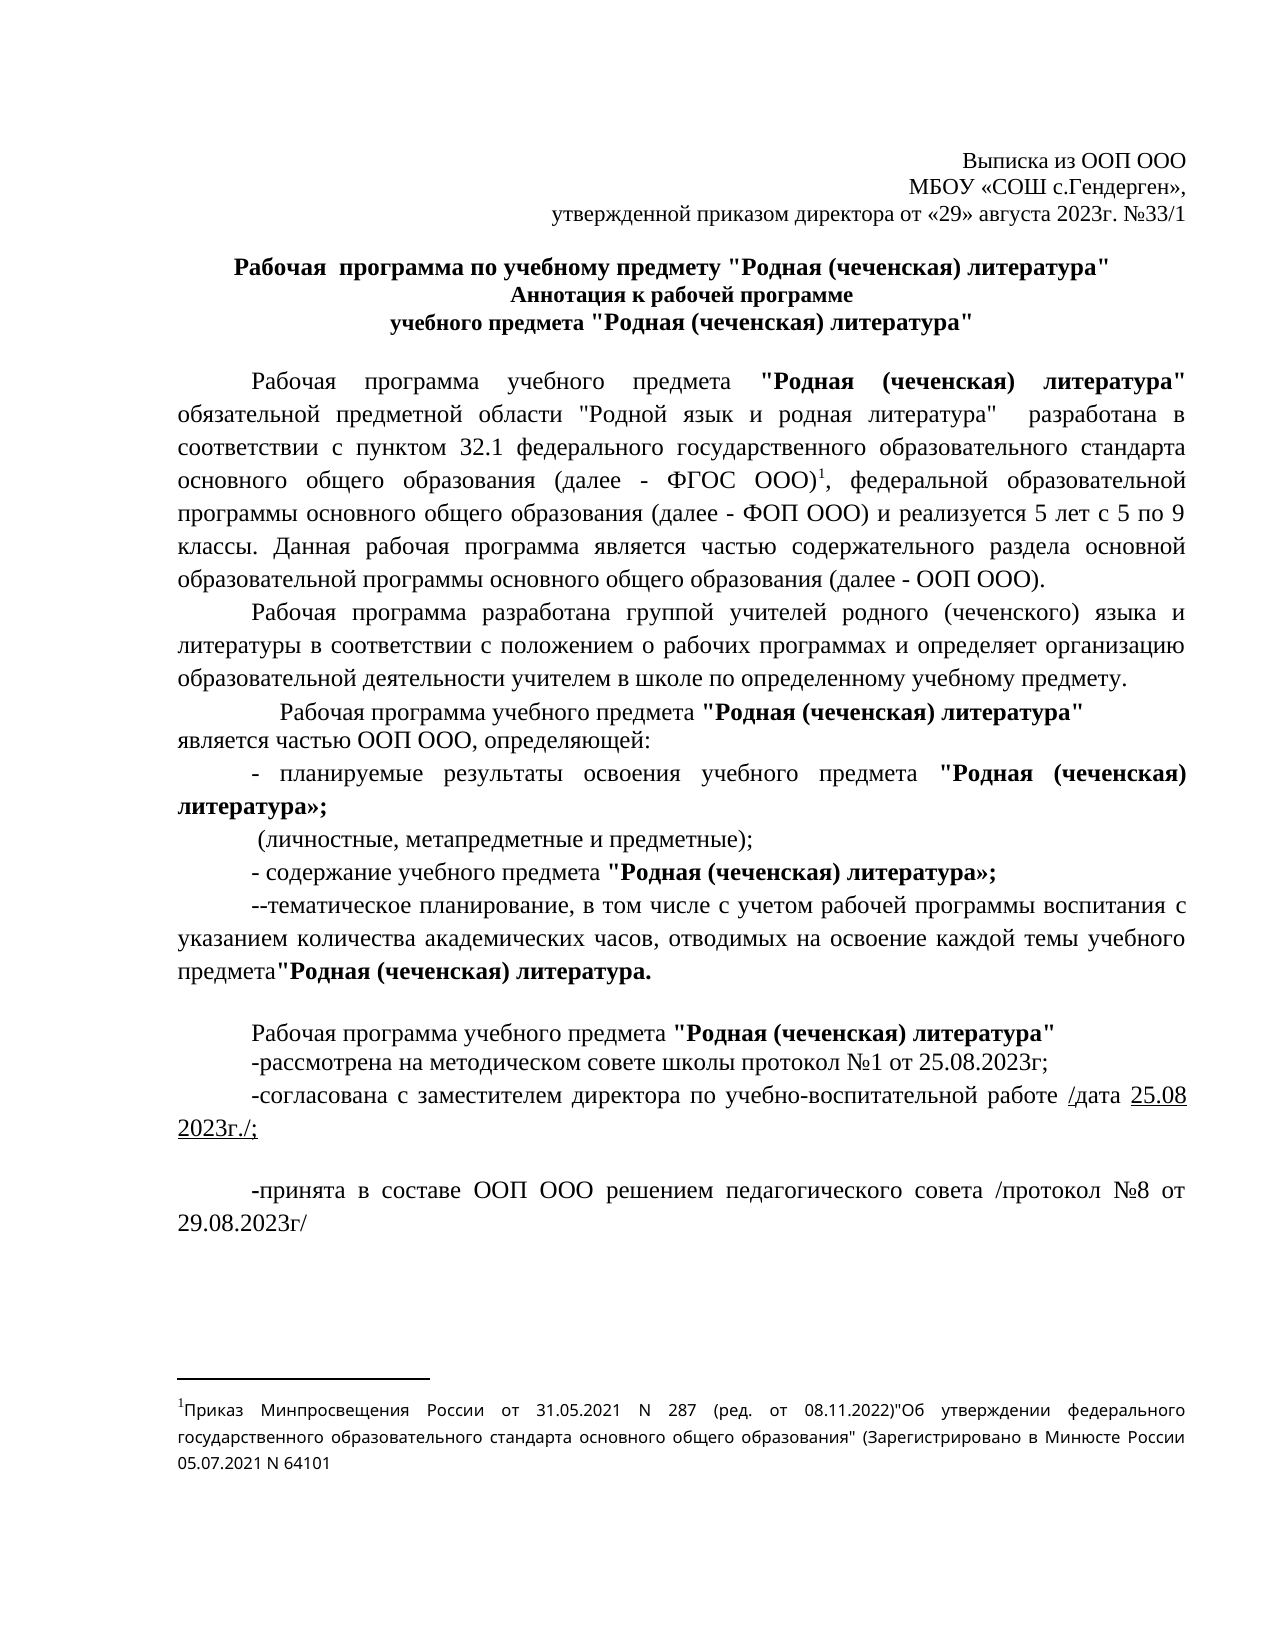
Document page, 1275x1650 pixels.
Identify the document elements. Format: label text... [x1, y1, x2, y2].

text утвержденной приказом директора от «29» августа 2023г. №33/1 [177, 199, 1186, 226]
text Рабочая программа по учебному предмету "Родная (чеченская) литература" [177, 252, 1186, 281]
text Рабочая программа учебного предмета "Родная (чеченская) литература" [177, 697, 1186, 725]
text учебного предмета "Родная (чеченская) литература" [177, 307, 1186, 336]
text -принята в составе ООП ООО решением педагогического совета /протокол №8 от 29.08.2023г/ [177, 1175, 1186, 1237]
text (личностные, метапредметные и предметные); [177, 824, 1186, 853]
text -согласована с заместителем директора по учебно-воспитательной работе /дата 25.08 2023г./; [177, 1080, 1186, 1142]
text Рабочая программа учебного предмета "Родная (чеченская) литература" [177, 1018, 1186, 1047]
text -рассмотрена на методическом совете школы протокол №1 от 25.08.2023г; [177, 1047, 1186, 1076]
text --тематическое планирование, в том числе с учетом рабочей программы воспитания с указанием количества академических часов, отводимых на освоение каждой темы учебного предмета"Родная (чеченская) литература. [177, 890, 1186, 985]
text Выписка из ООП ООО [177, 147, 1186, 173]
text - содержание учебного предмета "Родная (чеченская) литература»; [177, 857, 1186, 886]
text является частью ООП ООО, определяющей: [177, 725, 1186, 754]
text Рабочая программа разработана группой учителей родного (чеченского) языка и литературы в соответствии с положением о рабочих программах и определяет организацию образовательной деятельности учителем в школе по определенному учебному предмету. [177, 597, 1186, 692]
text МБОУ «СОШ с.Гендерген», [177, 173, 1186, 199]
text Аннотация к рабочей программе [177, 281, 1186, 307]
text - планируемые результаты освоения учебного предмета "Родная (чеченская) литература»; [177, 758, 1186, 820]
text Рабочая программа учебного предмета "Родная (чеченская) литература" обязательной предметной области "Родной язык и родная литература" разработана в соответствии с пунктом 32.1 федерального государственного образовательного стандарта основного общего образования (далее - ФГОС ООО), федеральной образовательной программы основного общего образования (далее - ФОП ООО) и реализуется 5 лет с 5 по 9 классы. Данная рабочая программа является частью содержательного раздела основной образовательной программы основного общего образования (далее - ООП ООО). [177, 366, 1186, 593]
